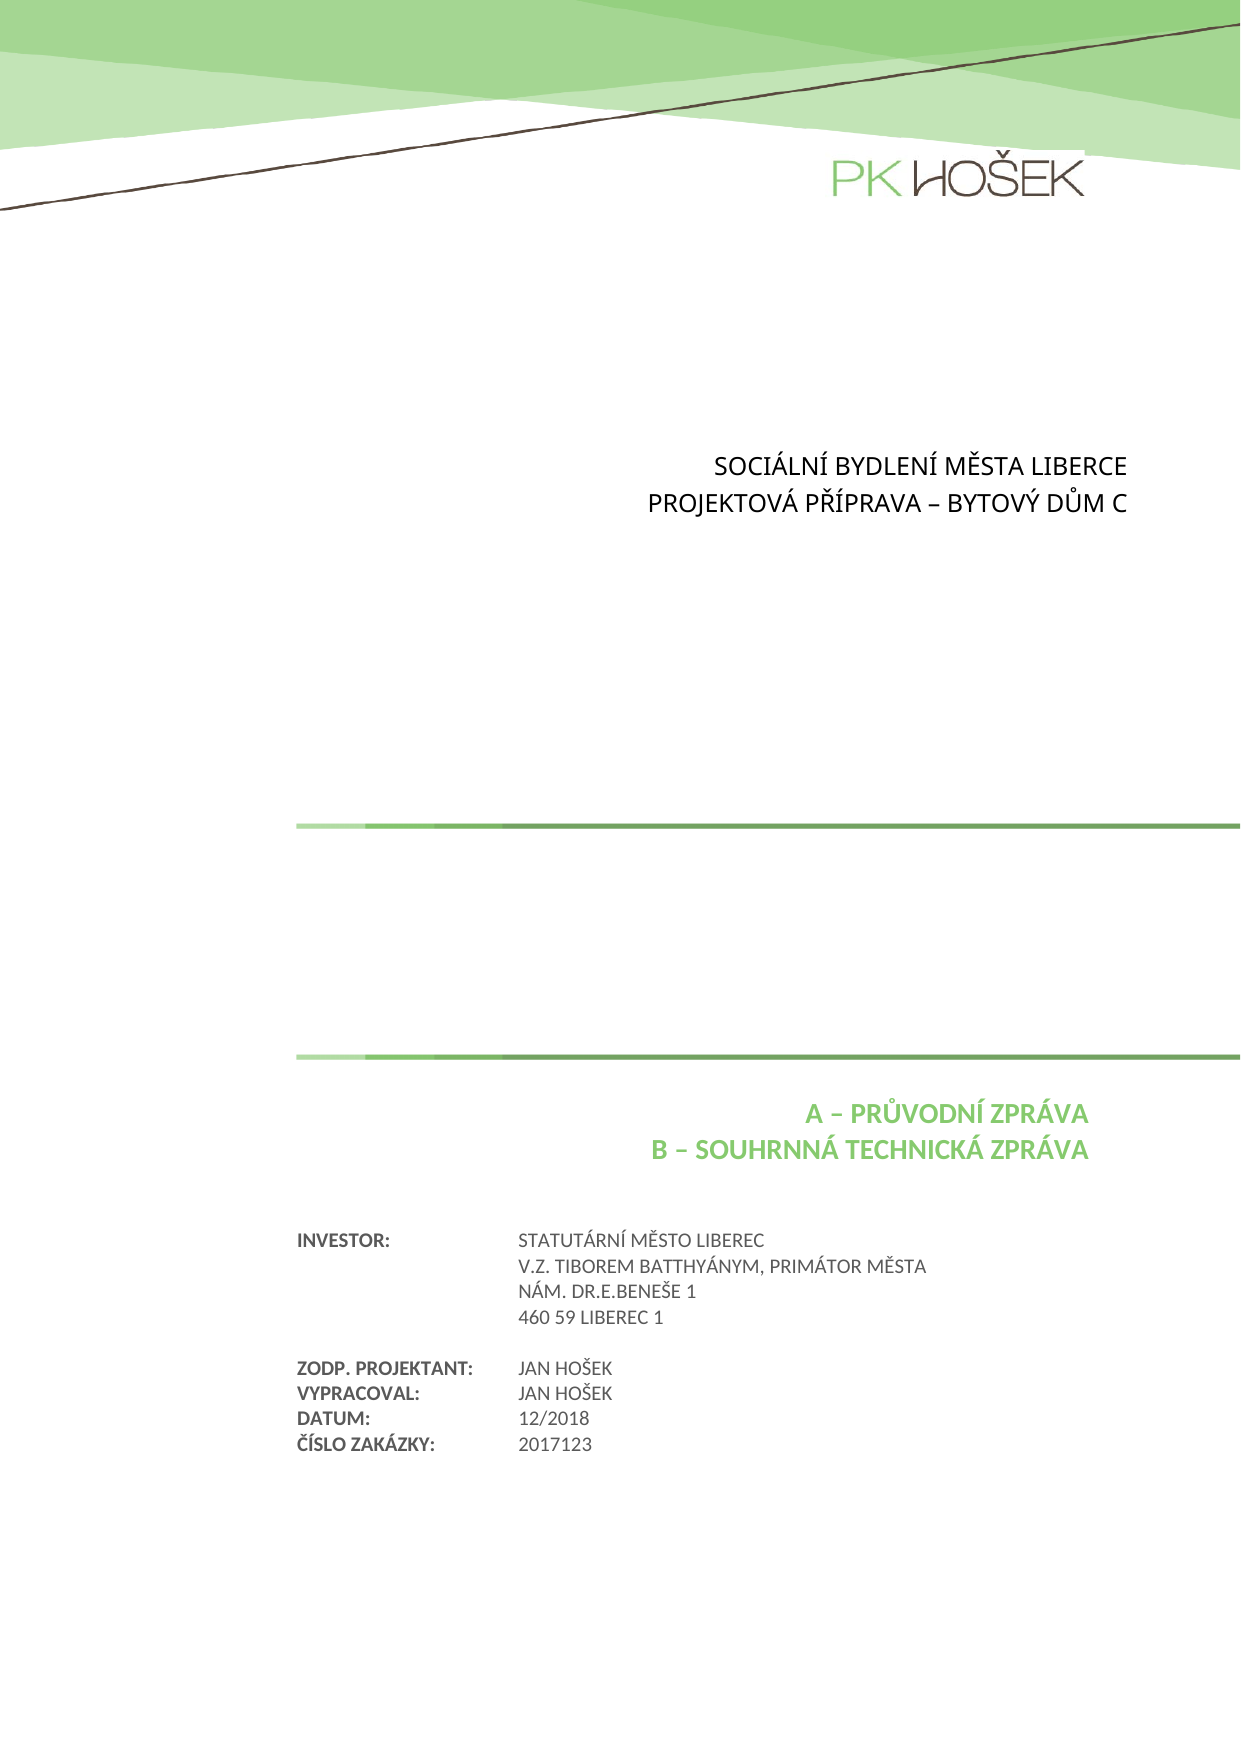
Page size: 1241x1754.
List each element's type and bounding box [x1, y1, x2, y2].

picture [297, 824, 1241, 828]
picture [297, 1055, 1241, 1059]
picture [0, 0, 1241, 219]
